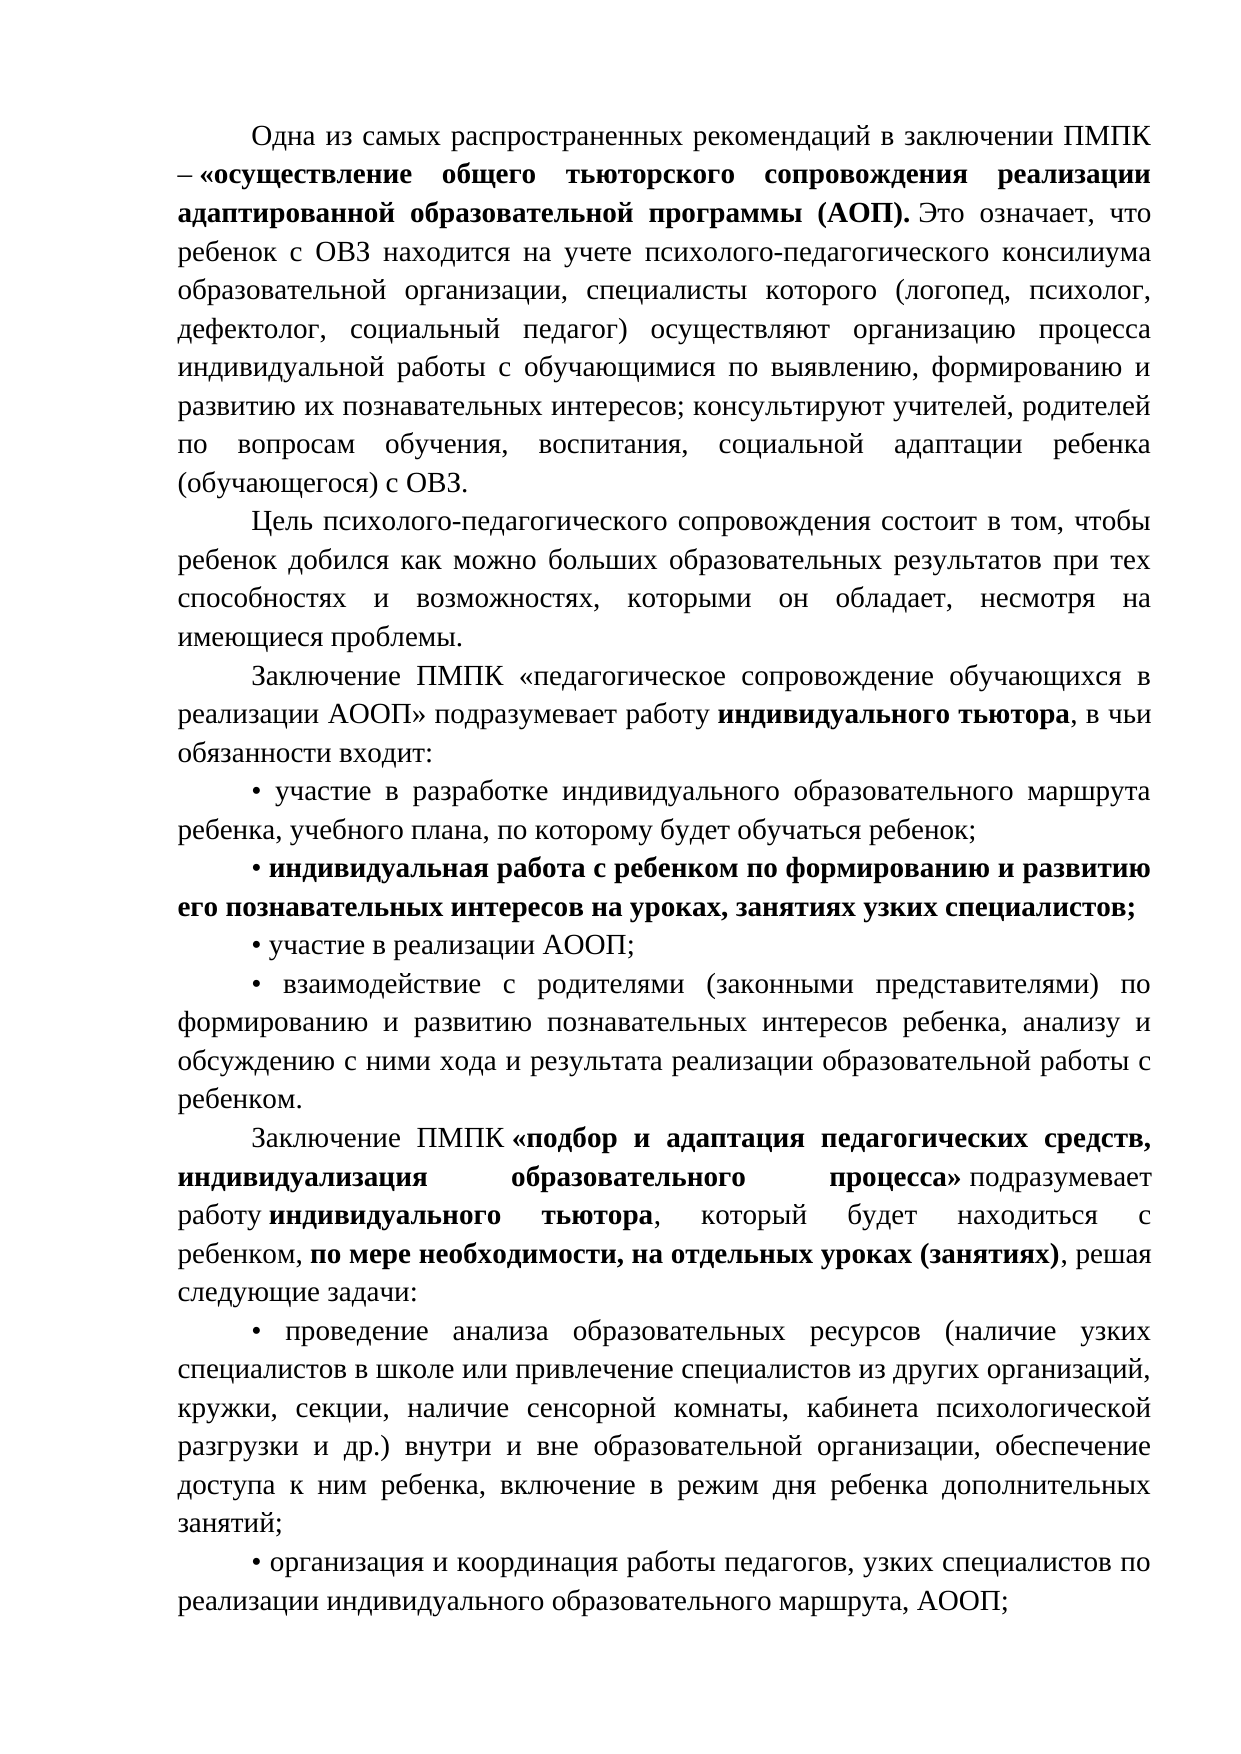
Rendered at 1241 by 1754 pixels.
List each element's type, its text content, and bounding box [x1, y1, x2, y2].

text Цель психолого-педагогического сопровождения состоит в том, чтобы ребенок добился как можно больших образовательных результатов при тех способностях и возможностях, которыми он обладает, несмотря на имеющиеся проблемы. [177, 503, 1152, 653]
text Заключение ПМПК «педагогическое сопровождение обучающихся в реализации АООП» подразумевает работу индивидуального тьютора, в чьи обязанности входит: [177, 658, 1152, 768]
text • организация и координация работы педагогов, узких специалистов по реализации индивидуального образовательного маршрута, АООП; [177, 1544, 1152, 1616]
text • участие в разработке индивидуального образовательного маршрута ребенка, учебного плана, по которому будет обучаться ребенок; [177, 773, 1152, 845]
text • проведение анализа образовательных ресурсов (наличие узких специалистов в школе или привлечение специалистов из других организаций, кружки, секции, наличие сенсорной комнаты, кабинета психологической разгрузки и др.) внутри и вне образовательной организации, обеспечение доступа к ним ребенка, включение в режим дня ребенка дополнительных занятий; [177, 1313, 1152, 1539]
text • участие в реализации АООП; [177, 927, 1152, 961]
text • взаимодействие с родителями (законными представителями) по формированию и развитию познавательных интересов ребенка, анализу и обсуждению с ними хода и результата реализации образовательной работы с ребенком. [177, 966, 1152, 1115]
text Одна из самых распространенных рекомендаций в заключении ПМПК – «осуществление общего тьюторского сопровождения реализации адаптированной образовательной программы (АОП). Это означает, что ребенок с ОВЗ находится на учете психолого-педагогического консилиума образовательной организации, специалисты которого (логопед, психолог, дефектолог, социальный педагог) осуществляют организацию процесса индивидуальной работы с обучающимися по выявлению, формированию и развитию их познавательных интересов; консультируют учителей, родителей по вопросам обучения, воспитания, социальной адаптации ребенка (обучающегося) с ОВЗ. [177, 118, 1152, 498]
text Заключение ПМПК «подбор и адаптация педагогических средств, индивидуализация образовательного процесса» подразумевает работу индивидуального тьютора, который будет находиться с ребенком, по мере необходимости, на отдельных уроках (занятиях), решая следующие задачи: [177, 1120, 1152, 1308]
text • индивидуальная работа с ребенком по формированию и развитию его познавательных интересов на уроках, занятиях узких специалистов; [177, 850, 1152, 922]
